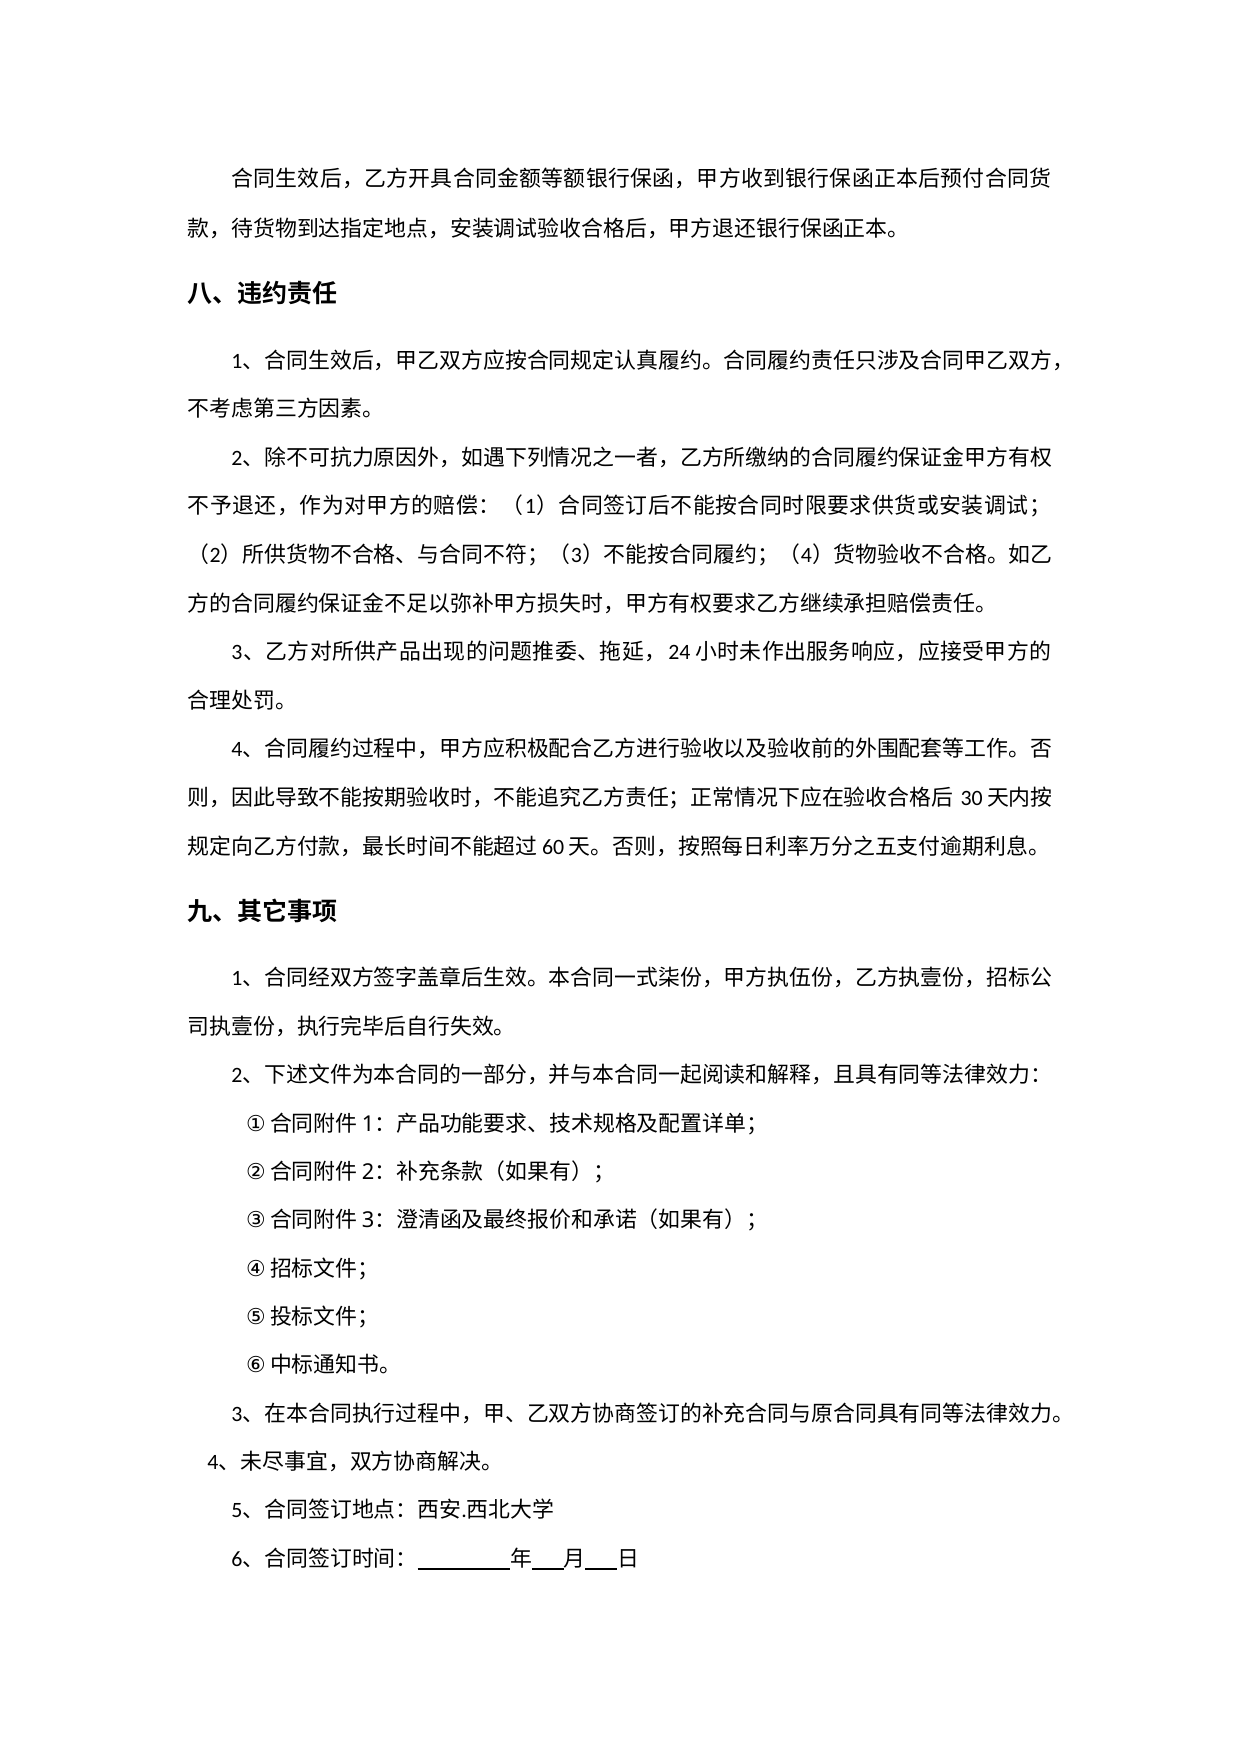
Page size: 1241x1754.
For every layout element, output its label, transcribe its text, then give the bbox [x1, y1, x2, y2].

text ②合同附件2：补充条款（如果有）； [187, 1154, 1053, 1186]
text 5、合同签订地点：西安.西北大学 [187, 1492, 1053, 1524]
text 2、下述文件为本合同的一部分，并与本合同一起阅读和解释，且具有同等法律效力： [187, 1057, 1053, 1089]
text ⑤投标文件； [187, 1299, 1053, 1331]
text ④招标文件； [187, 1250, 1053, 1283]
text 九、其它事项 [187, 877, 1053, 942]
text 合同生效后，乙方开具合同金额等额银行保函，甲方收到银行保函正本后预付合同货款，待货物到达指定地点，安装调试验收合格后，甲方退还银行保函正本。 [187, 162, 1053, 243]
text 3、在本合同执行过程中，甲、乙双方协商签订的补充合同与原合同具有同等法律效力。 [187, 1395, 1053, 1428]
text ①合同附件1：产品功能要求、技术规格及配置详单； [187, 1105, 1053, 1138]
text 1、合同生效后，甲乙双方应按合同规定认真履约。合同履约责任只涉及合同甲乙双方，不考虑第三方因素。 [187, 342, 1053, 423]
text ③合同附件3：澄清函及最终报价和承诺（如果有）； [187, 1202, 1053, 1234]
text 2、除不可抗力原因外，如遇下列情况之一者，乙方所缴纳的合同履约保证金甲方有权不予退还，作为对甲方的赔偿：（1）合同签订后不能按合同时限要求供货或安装调试；（2）所供货物不合格、与合同不符；（3）不能按合同履约；（4）货物验收不合格。如乙方的合同履约保证金不足以弥补甲方损失时，甲方有权要求乙方继续承担赔偿责任。 [187, 439, 1053, 618]
text 1、合同经双方签字盖章后生效。本合同一式柒份，甲方执伍份，乙方执壹份，招标公司执壹份，执行完毕后自行失效。 [187, 960, 1053, 1041]
text 4、合同履约过程中，甲方应积极配合乙方进行验收以及验收前的外围配套等工作。否则，因此导致不能按期验收时，不能追究乙方责任；正常情况下应在验收合格后30天内按规定向乙方付款，最长时间不能超过60天。否则，按照每日利率万分之五支付逾期利息。 [187, 731, 1053, 861]
text ⑥中标通知书。 [187, 1347, 1053, 1379]
text 3、乙方对所供产品出现的问题推委、拖延，24小时未作出服务响应，应接受甲方的合理处罚。 [187, 634, 1053, 715]
text 4、未尽事宜，双方协商解决。 [187, 1444, 1053, 1476]
text 八、违约责任 [187, 259, 1053, 324]
text 6、合同签订时间： 年 月 日 [187, 1540, 1053, 1573]
